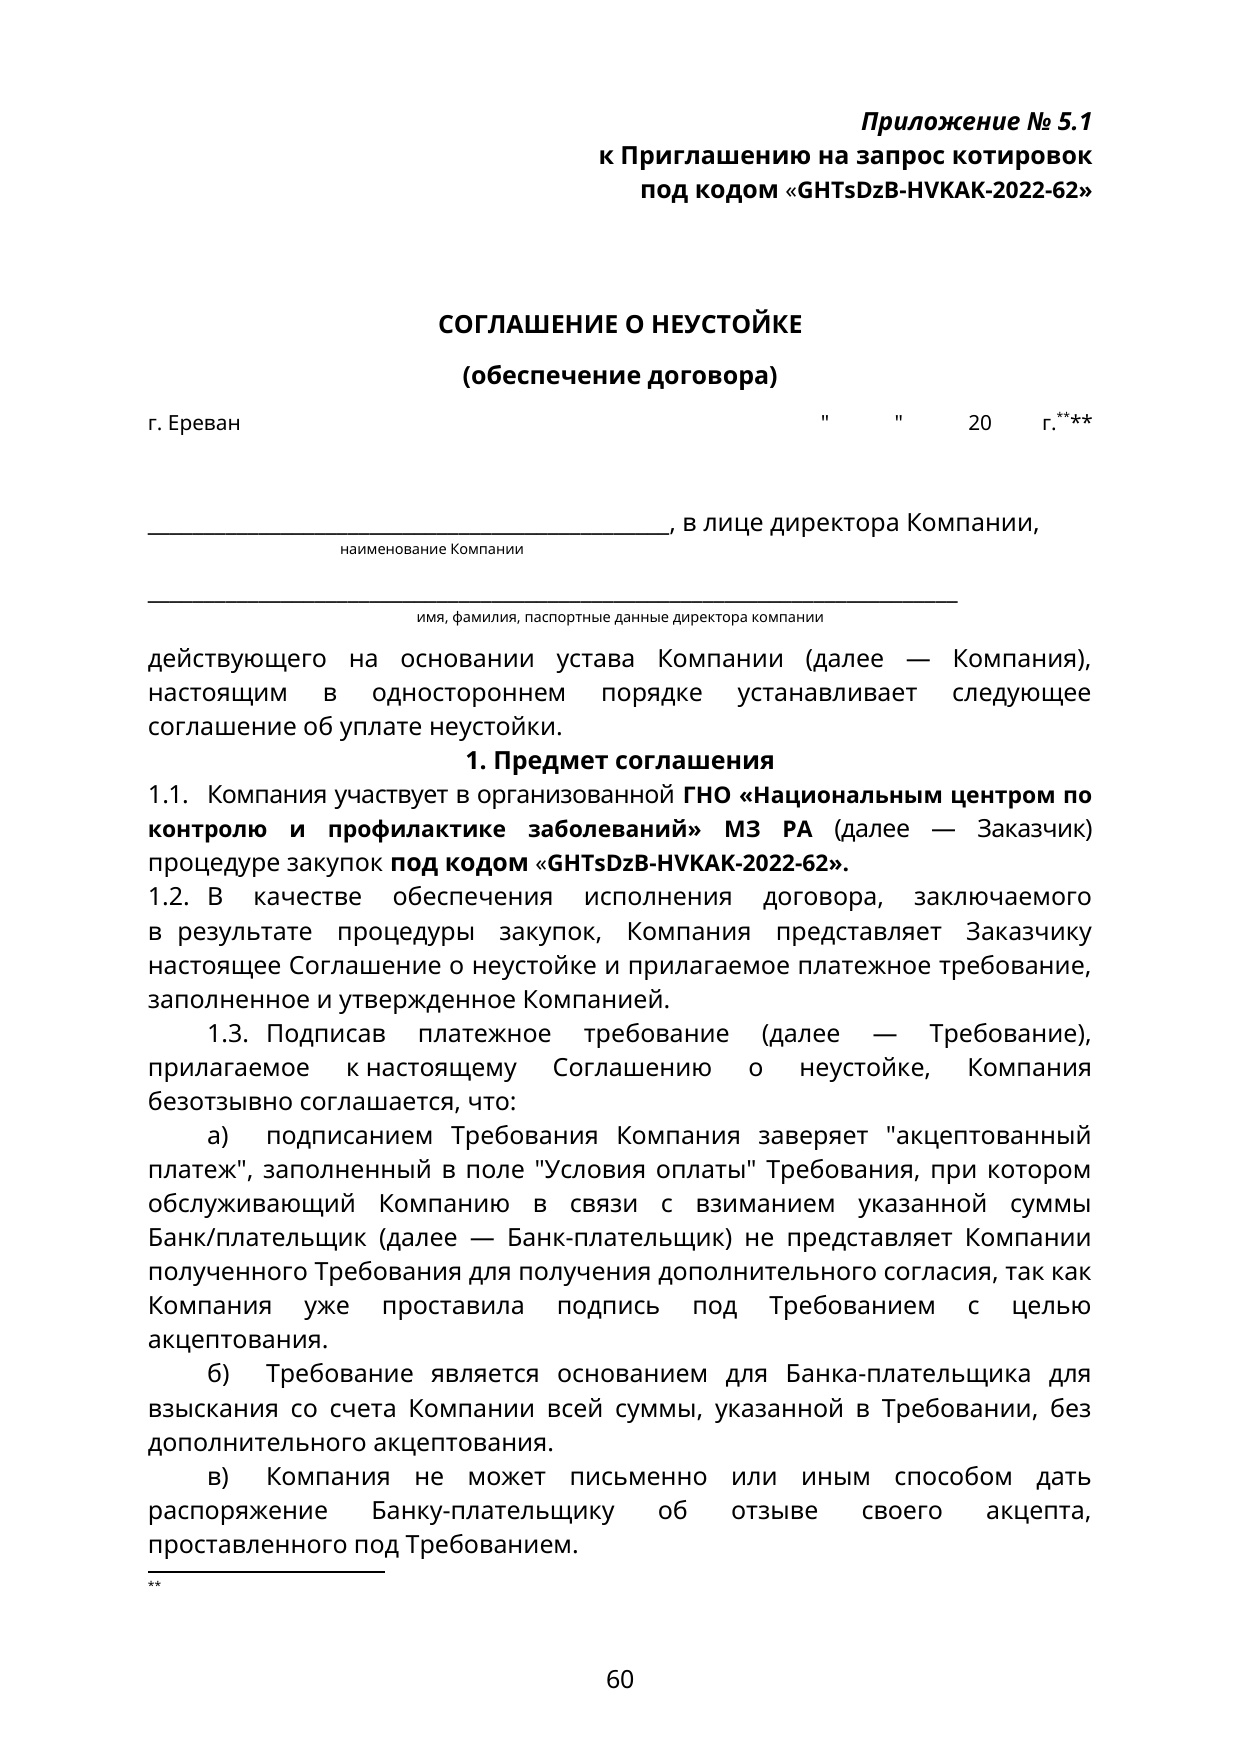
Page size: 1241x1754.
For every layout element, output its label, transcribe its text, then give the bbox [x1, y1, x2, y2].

text _________________________________________________________________________ [148, 572, 1092, 607]
table_header г. Ереван [136, 409, 635, 454]
text СОГЛАШЕНИЕ О НЕУСТОЙКЕ [148, 307, 1092, 341]
text (обеспечение договора) [148, 358, 1092, 392]
text 1.2. В качестве обеспечения исполнения договора, заключаемого в результате процедуры закупок, Компания представляет Заказчику настоящее Соглашение о неустойке и прилагаемое платежное требование, заполненное и утвержденное Компанией. [148, 879, 1092, 1016]
text Приложение № 5.1 [148, 103, 1092, 137]
text б) Требование является основанием для Банка-плательщика для взыскания со счета Компании всей суммы, указанной в Требовании, без дополнительного акцептования. [148, 1356, 1092, 1458]
text а) подписанием Требования Компания заверяет "акцептованный платеж", заполненный в поле "Условия оплаты" Требования, при котором обслуживающий Компанию в связи с взиманием указанной суммы Банк/плательщик (далее — Банк-плательщик) не представляет Компании полученного Требования для получения дополнительного согласия, так как Компания уже проставила подпись под Требованием с целью акцептования. [148, 1118, 1092, 1356]
text к Приглашению на запрос котировок под кодом «GHTsDzB-HVKAK-2022-62» [148, 137, 1092, 206]
text наименование Компании [340, 538, 1092, 572]
text имя, фамилия, паспортные данные директора компании [148, 607, 1092, 641]
text 1.3. Подписав платежное требование (далее — Требование), прилагаемое к настоящему Соглашению о неустойке, Компания безотзывно соглашается, что: [148, 1016, 1092, 1118]
text в) Компания не может письменно или иным способом дать распоряжение Банку-плательщику об отзыве своего акцепта, проставленного под Требованием. [148, 1458, 1092, 1561]
text 1.1. Компания участвует в организованной ГНО «Национальным центром по контролю и профилактике заболеваний» МЗ РА (далее — Заказчик) процедуре закупок под кодом «GHTsDzB-HVKAK-2022-62». [148, 777, 1092, 879]
text действующего на основании устава Компании (далее — Компания), настоящим в одностороннем порядке устанавливает следующее соглашение об уплате неустойки. [148, 641, 1092, 743]
text 1. Предмет соглашения [148, 743, 1092, 777]
table_header " " 20 г.** [635, 409, 1104, 454]
text _______________________________________________, в лице директора Компании, [148, 504, 1092, 538]
